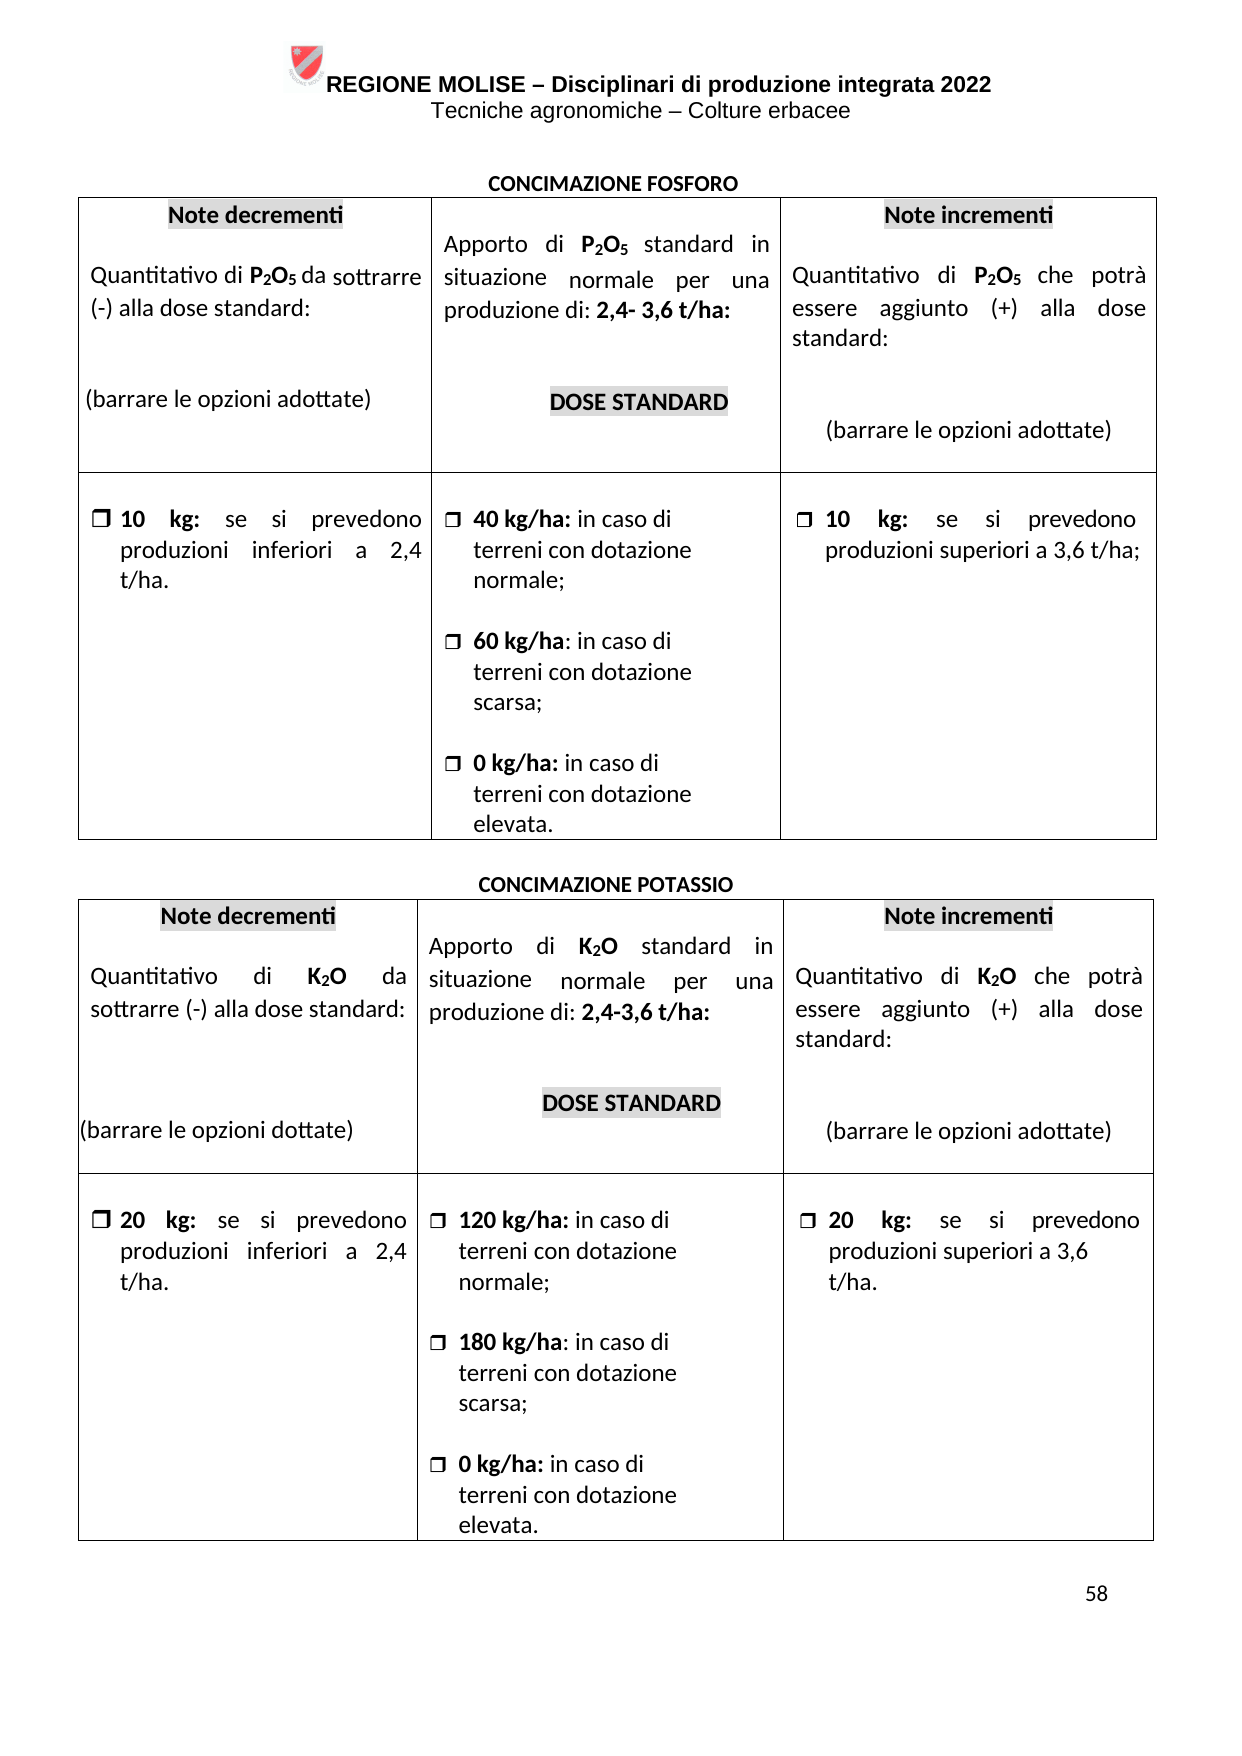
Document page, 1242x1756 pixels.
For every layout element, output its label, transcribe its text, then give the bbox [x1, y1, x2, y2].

table_header Apporto di P2O5 standard in situazione normale per una produzione di: 2,4- 3,6 t/ha: DOSE STANDARD [432, 198, 780, 472]
table_cell 120 kg/ha: in caso di terreni con dotazione normale; 180 kg/ha: in caso di terreni con dotazione scarsa; 0 kg/ha: in caso di terreni con dotazione elevata. [418, 1174, 783, 1540]
table_header Apporto di K2O standard in situazione normale per una produzione di: 2,4-3,6 t/ha: DOSE STANDARD [418, 900, 783, 1173]
table_header Note incrementi Quantitativo di P2O5 che potrà essere aggiunto (+) alla dose standard: (barrare le opzioni adottate) [781, 198, 1156, 472]
text CONCIMAZIONE POTASSIO [478, 870, 1227, 898]
table_cell 20 kg: se si prevedono produzioni inferiori a 2,4 t/ha. [79, 1174, 417, 1540]
table_header Note decrementi Quantitativo di K2O da sottrarre (-) alla dose standard: (barrare le opzioni dottate) [79, 900, 417, 1173]
table_cell 10 kg: se si prevedono produzioni superiori a 3,6 t/ha; [781, 473, 1156, 839]
table_header Note decrementi Quantitativo di P2O5 da sottrarre (-) alla dose standard: (barrare le opzioni adottate) [79, 198, 431, 472]
table_cell 20 kg: se si prevedono produzioni superiori a 3,6 t/ha. [784, 1174, 1153, 1540]
table_cell 40 kg/ha: in caso di terreni con dotazione normale; 60 kg/ha: in caso di terreni con dotazione scarsa; 0 kg/ha: in caso di terreni con dotazione elevata. [432, 473, 780, 839]
table_header Note incrementi Quantitativo di K2O che potrà essere aggiunto (+) alla dose standard: (barrare le opzioni adottate) [784, 900, 1153, 1173]
table_cell 10 kg: se si prevedono produzioni inferiori a 2,4 t/ha. [79, 473, 431, 839]
text CONCIMAZIONE FOSFORO [488, 169, 1227, 197]
